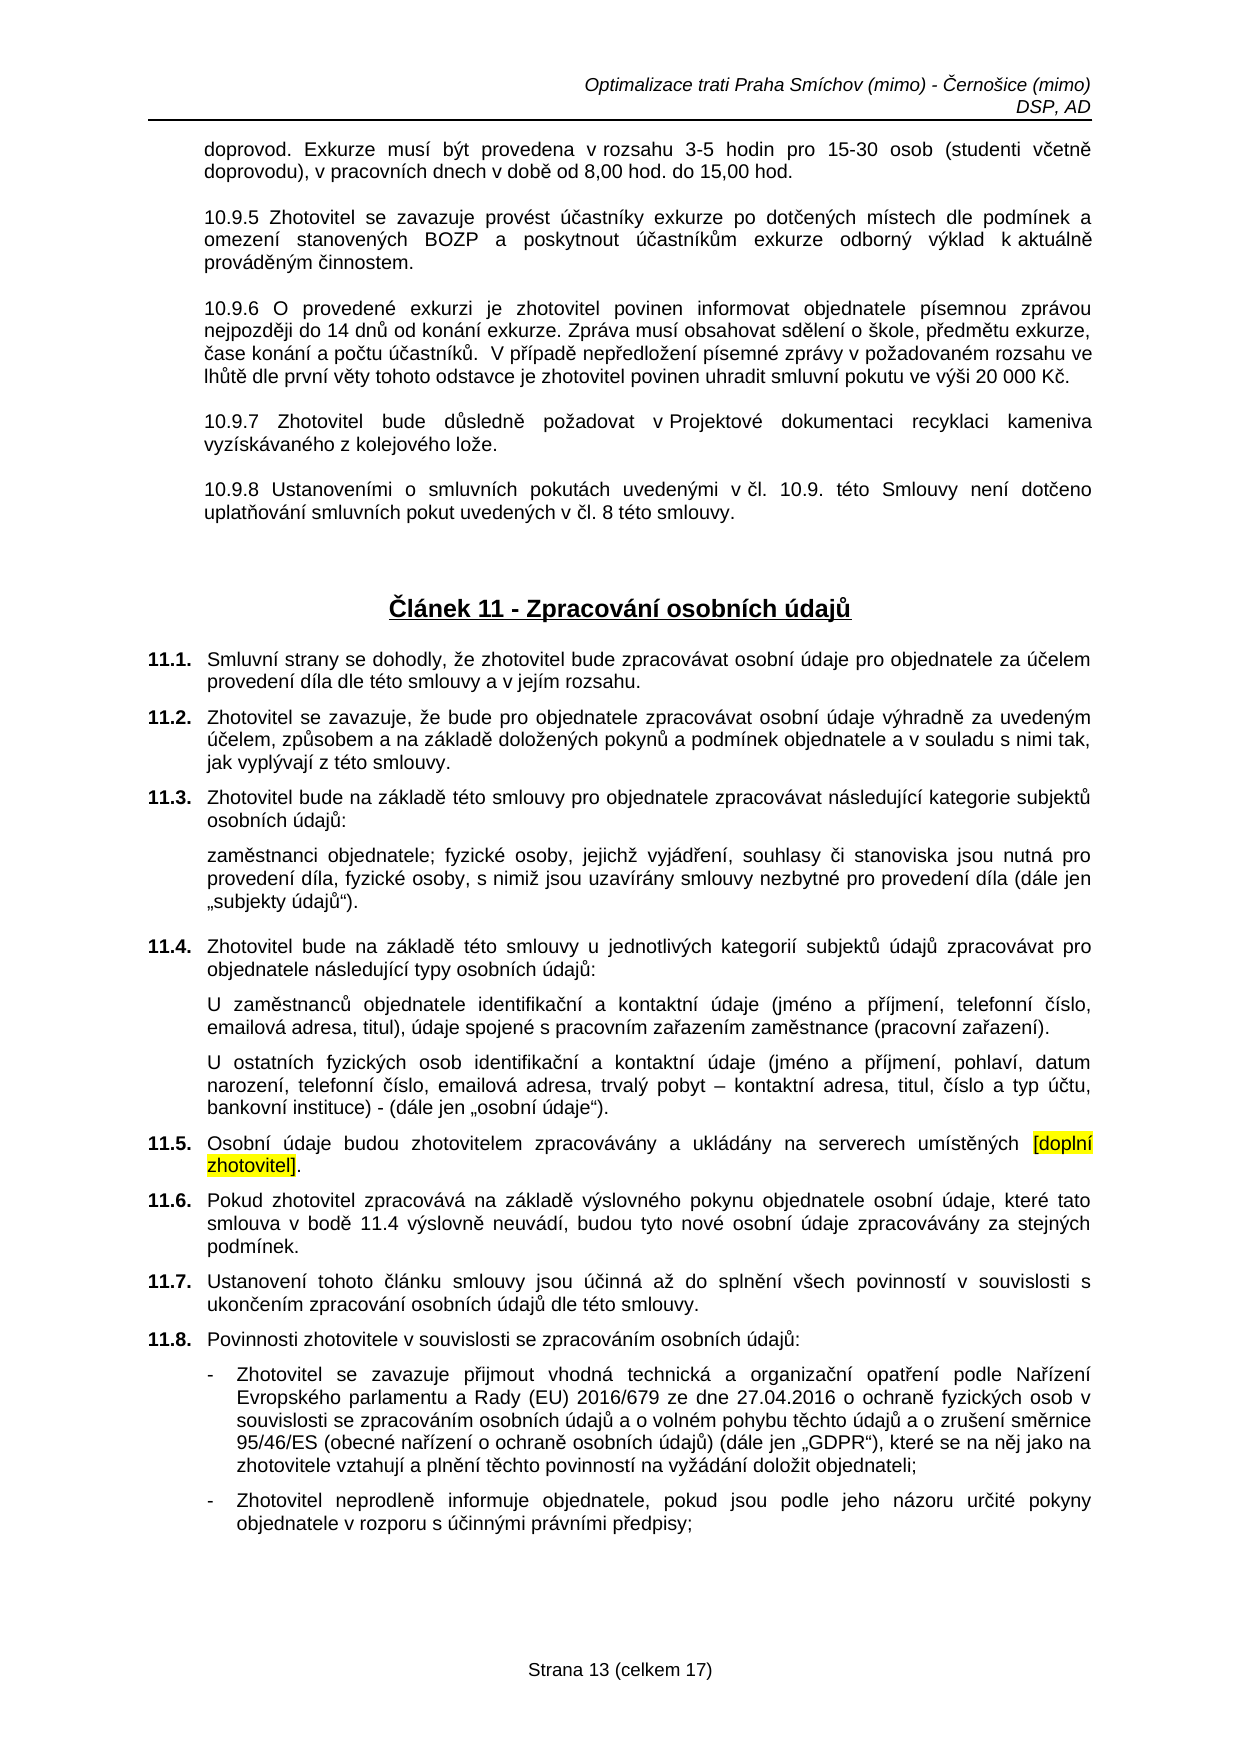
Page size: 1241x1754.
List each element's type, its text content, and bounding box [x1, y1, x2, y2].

text 11.7. Ustanovení tohoto článku smlouvy jsou účinná až do splnění všech povinností v souvislosti s ukončením zpracování osobních údajů dle této smlouvy. [148, 1270, 1092, 1315]
text 10.9.6 O provedené exkurzi je zhotovitel povinen informovat objednatele písemnou zprávou nejpozději do 14 dnů od konání exkurze. Zpráva musí obsahovat sdělení o škole, předmětu exkurze, čase konání a počtu účastníků. V případě nepředložení písemné zprávy v požadovaném rozsahu ve lhůtě dle první věty tohoto odstavce je zhotovitel povinen uhradit smluvní pokutu ve výši 20 000 Kč. [204, 296, 1092, 387]
text U ostatních fyzických osob identifikační a kontaktní údaje (jméno a příjmení, pohlaví, datum narození, telefonní číslo, emailová adresa, trvalý pobyt – kontaktní adresa, titul, číslo a typ účtu, bankovní instituce) - (dále jen „osobní údaje“). [207, 1051, 1092, 1119]
text 11.6. Pokud zhotovitel zpracovává na základě výslovného pokynu objednatele osobní údaje, které tato smlouva v bodě 11.4 výslovně neuvádí, budou tyto nové osobní údaje zpracovávány za stejných podmínek. [148, 1189, 1092, 1257]
text zaměstnanci objednatele; fyzické osoby, jejichž vyjádření, souhlasy či stanoviska jsou nutná pro provedení díla, fyzické osoby, s nimiž jsou uzavírány smlouvy nezbytné pro provedení díla (dále jen „subjekty údajů“). [207, 844, 1092, 912]
text 11.8. Povinnosti zhotovitele v souvislosti se zpracováním osobních údajů: [148, 1328, 1092, 1351]
text 10.9.8 Ustanoveními o smluvních pokutách uvedenými v čl. 10.9. této Smlouvy není dotčeno uplatňování smluvních pokut uvedených v čl. 8 této smlouvy. [204, 478, 1092, 523]
text - Zhotovitel neprodleně informuje objednatele, pokud jsou podle jeho názoru určité pokyny objednatele v rozporu s účinnými právními předpisy; [207, 1489, 1092, 1534]
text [204, 137, 1092, 183]
text - Zhotovitel se zavazuje přijmout vhodná technická a organizační opatření podle Nařízení Evropského parlamentu a Rady (EU) 2016/679 ze dne 27.04.2016 o ochraně fyzických osob v souvislosti se zpracováním osobních údajů a o volném pohybu těchto údajů a o zrušení směrnice 95/46/ES (obecné nařízení o ochraně osobních údajů) (dále jen „GDPR“), které se na něj jako na zhotovitele vztahují a plnění těchto povinností na vyžádání doložit objednateli; [207, 1363, 1092, 1477]
text 11.5. Osobní údaje budou zhotovitelem zpracovávány a ukládány na serverech umístěných [doplní zhotovitel]. [148, 1131, 1092, 1177]
text 10.9.5 Zhotovitel se zavazuje provést účastníky exkurze po dotčených místech dle podmínek a omezení stanovených BOZP a poskytnout účastníkům exkurze odborný výklad k aktuálně prováděným činnostem. [204, 206, 1092, 274]
text U zaměstnanců objednatele identifikační a kontaktní údaje (jméno a příjmení, telefonní číslo, emailová adresa, titul), údaje spojené s pracovním zařazením zaměstnance (pracovní zařazení). [207, 993, 1092, 1038]
text 11.3. Zhotovitel bude na základě této smlouvy pro objednatele zpracovávat následující kategorie subjektů osobních údajů: [148, 786, 1092, 832]
subtitle Článek 11 - Zpracování osobních údajů [148, 594, 1092, 623]
text 11.1. Smluvní strany se dohodly, že zhotovitel bude zpracovávat osobní údaje pro objednatele za účelem provedení díla dle této smlouvy a v jejím rozsahu. [148, 648, 1092, 693]
text 10.9.7 Zhotovitel bude důsledně požadovat v Projektové dokumentaci recyklaci kameniva vyzískávaného z kolejového lože. [204, 410, 1092, 455]
text 11.4. Zhotovitel bude na základě této smlouvy u jednotlivých kategorií subjektů údajů zpracovávat pro objednatele následující typy osobních údajů: [148, 935, 1092, 980]
text 11.2. Zhotovitel se zavazuje, že bude pro objednatele zpracovávat osobní údaje výhradně za uvedeným účelem, způsobem a na základě doložených pokynů a podmínek objednatele a v souladu s nimi tak, jak vyplývají z této smlouvy. [148, 706, 1092, 774]
